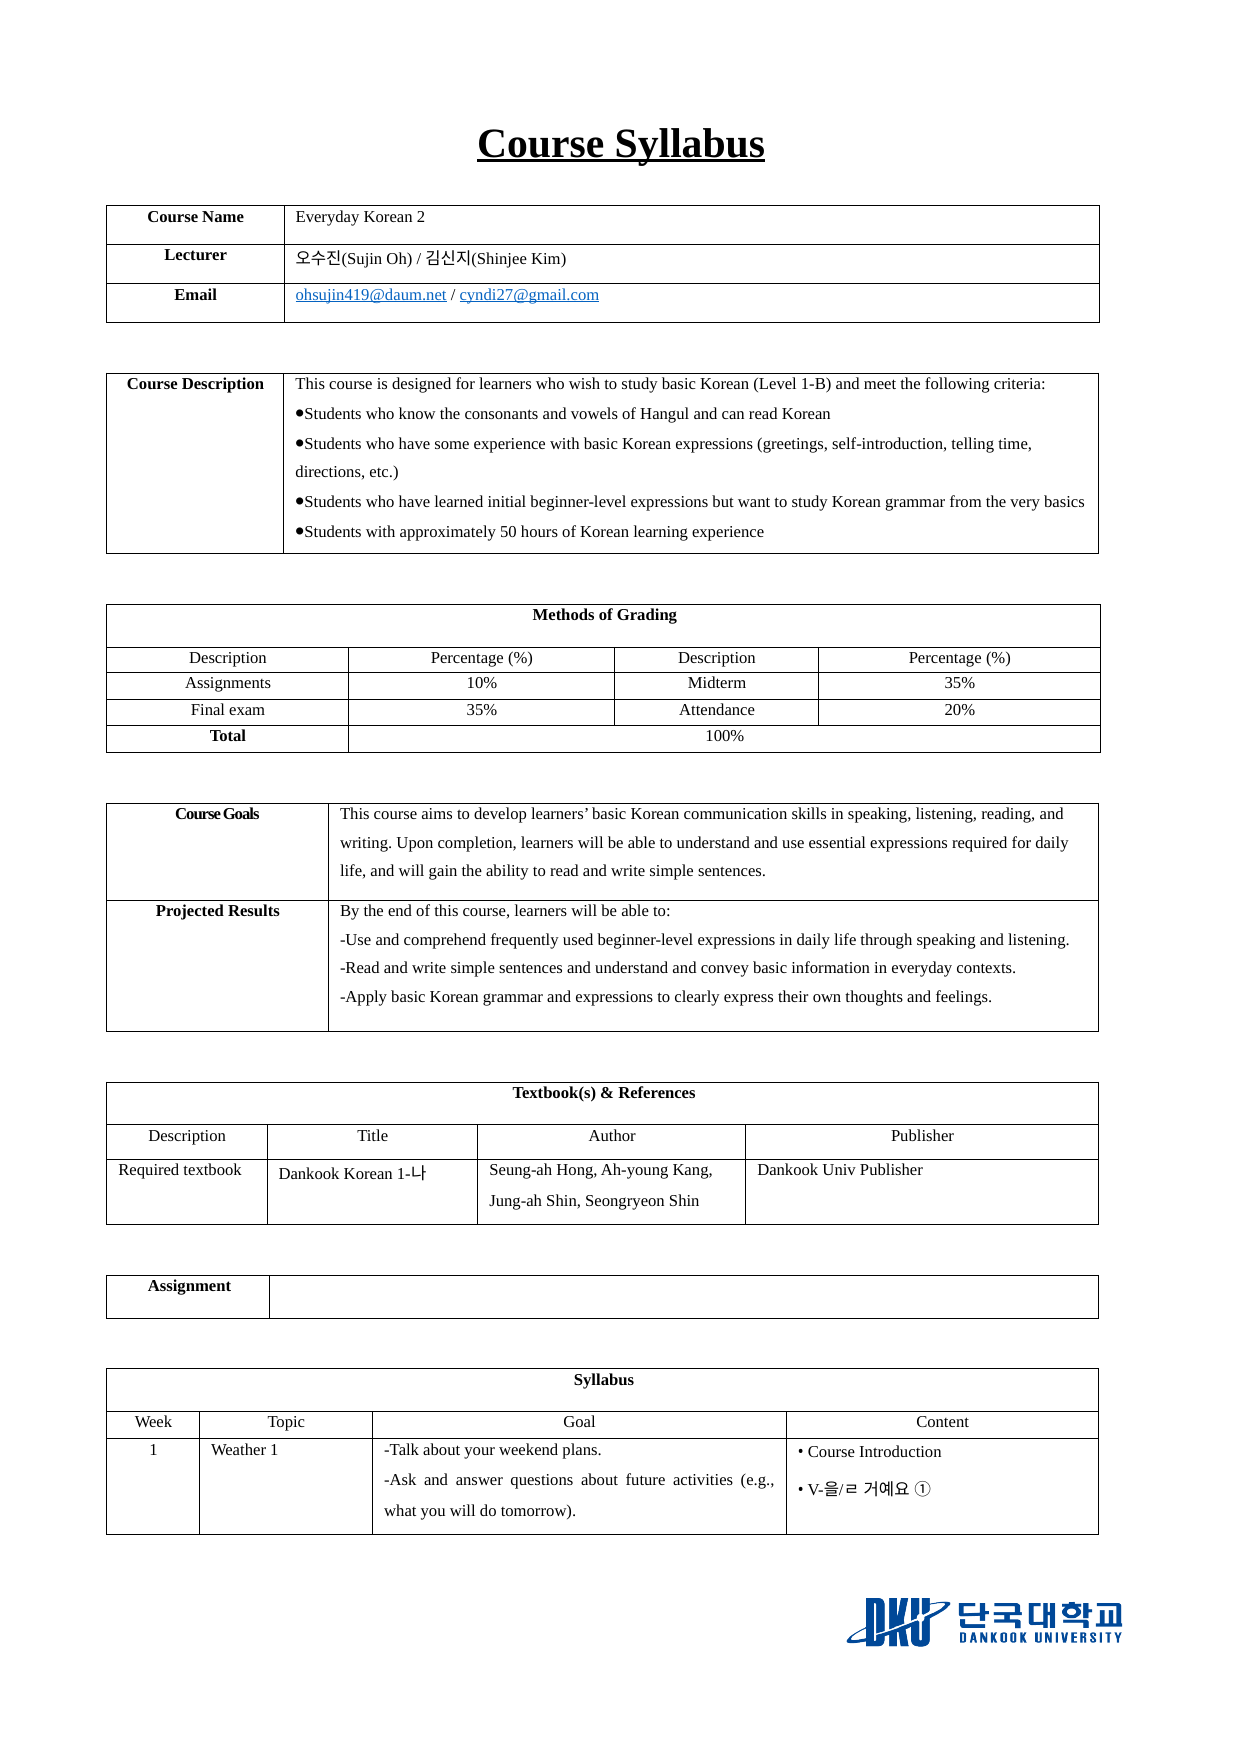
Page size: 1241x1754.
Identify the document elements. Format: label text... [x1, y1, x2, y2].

table_cell ohsujin419@daum.net / cyndi27@gmail.com [285, 284, 1099, 322]
text Course Syllabus [120, 118, 1122, 166]
table_cell Goal [373, 1412, 786, 1438]
table_cell Seung-ah Hong, Ah-young Kang, Jung-ah Shin, Seongryeon Shin [478, 1160, 745, 1224]
table_cell Required textbook [107, 1160, 267, 1224]
table_cell Projected Results [107, 901, 328, 1031]
table_cell Publisher [746, 1125, 1098, 1159]
table_cell 1 [107, 1439, 199, 1534]
table_cell By the end of this course, learners will be able to: -Use and comprehend frequently used beginner-level expressions in daily life through speaking and listening. -Read and write simple sentences and understand and convey basic information in everyday contexts. -Apply basic Korean grammar and expressions to clearly express their own thoughts and feelings. [329, 901, 1098, 1031]
table_cell Description [107, 1125, 267, 1159]
table_header Course Name [107, 206, 284, 244]
table_cell Author [478, 1125, 745, 1159]
table_cell Content [787, 1412, 1098, 1438]
table_header This course aims to develop learners’ basic Korean communication skills in speaking, listening, reading, and writing. Upon completion, learners will be able to understand and use essential expressions required for daily life, and will gain the ability to read and write simple sentences. [329, 804, 1098, 900]
table_cell Lecturer [107, 245, 284, 283]
table_cell 오수진(Sujin Oh) / 김신지(Shinjee Kim) [285, 245, 1099, 283]
table_cell Percentage (%) [349, 648, 614, 672]
table_cell Assignments [107, 673, 348, 698]
table_cell Dankook Korean 1-나 [268, 1160, 477, 1224]
table_cell 10% [349, 673, 614, 698]
table_header Everyday Korean 2 [285, 206, 1099, 244]
table_cell Midterm [615, 673, 818, 698]
table_cell 35% [349, 700, 614, 725]
table_cell 35% [819, 673, 1100, 698]
table_cell Title [268, 1125, 477, 1159]
table_header Course Goals [107, 804, 328, 900]
table_cell Attendance [615, 700, 818, 725]
table_cell Description [615, 648, 818, 672]
table_header [270, 1276, 1098, 1317]
table_header Textbook(s) & References [107, 1083, 1098, 1124]
table_header Assignment [107, 1276, 269, 1317]
picture [846, 1598, 1123, 1647]
table_header Syllabus [107, 1369, 1098, 1411]
table_cell 20% [819, 700, 1100, 725]
table_cell Email [107, 284, 284, 322]
table_cell Final exam [107, 700, 348, 725]
table_cell 100% [349, 726, 1100, 752]
table_header This course is designed for learners who wish to study basic Korean (Level 1-B) and meet the following criteria: ⦁Students who know the consonants and vowels of Hangul and can read Korean ⦁Students who have some experience with basic Korean expressions (greetings, self-introduction, telling time, directions, etc.) ⦁Students who have learned initial beginner-level expressions but want to study Korean grammar from the very basics ⦁Students with approximately 50 hours of Korean learning experience [284, 374, 1098, 553]
table_cell Description [107, 648, 348, 672]
table_cell Dankook Univ Publisher [746, 1160, 1098, 1224]
table_cell Week [107, 1412, 199, 1438]
table_cell Weather 1 [200, 1439, 372, 1534]
table_cell • Course Introduction • V-을/ㄹ 거예요 ① • A/V-으면/면 [787, 1439, 1098, 1534]
table_header Course Description [107, 374, 283, 553]
table_cell Percentage (%) [819, 648, 1100, 672]
table_header Methods of Grading [107, 605, 1100, 647]
table_cell Topic [200, 1412, 372, 1438]
table_cell Total [107, 726, 348, 752]
